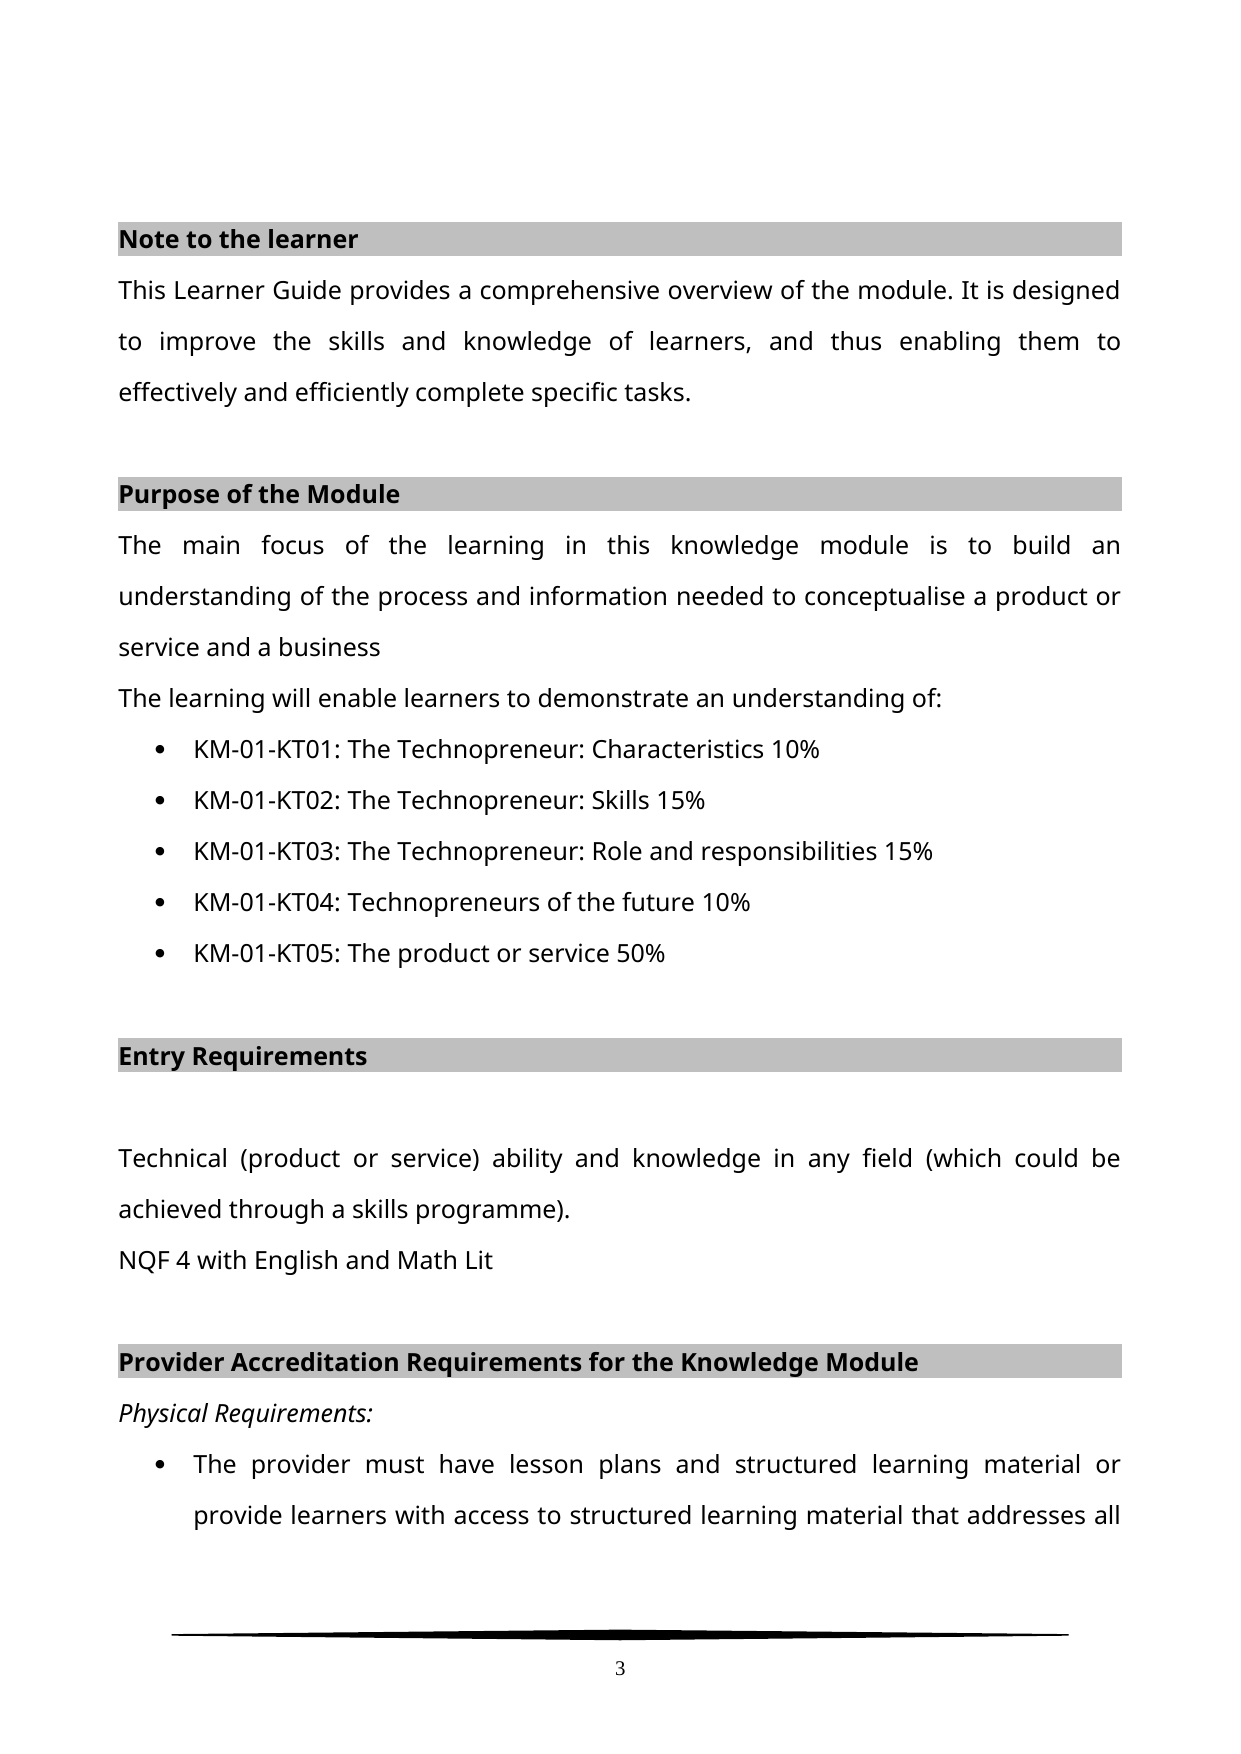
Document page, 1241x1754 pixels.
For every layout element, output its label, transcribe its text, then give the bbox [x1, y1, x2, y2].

text Physical Requirements: [118, 1396, 1122, 1429]
text NQF 4 with English and Math Lit [118, 1242, 1122, 1276]
text Note to the learner [118, 222, 1122, 256]
text The main focus of the learning in this knowledge module is to build an understanding of the process and information needed to conceptualise a product or service and a business [118, 528, 1122, 664]
text This Learner Guide provides a comprehensive overview of the module. It is designed to improve the skills and knowledge of learners, and thus enabling them to effectively and efficiently complete specific tasks. [118, 273, 1122, 409]
text Provider Accreditation Requirements for the Knowledge Module [118, 1344, 1122, 1378]
text The learning will enable learners to demonstrate an understanding of: [118, 681, 1122, 715]
list KM-01-KT05: The product or service 50% [156, 936, 1122, 970]
text Purpose of the Module [118, 477, 1122, 511]
text Entry Requirements [118, 1038, 1122, 1072]
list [156, 1447, 1122, 1532]
list KM-01-KT03: The Technopreneur: Role and responsibilities 15% [156, 834, 1122, 868]
list KM-01-KT02: The Technopreneur: Skills 15% [156, 783, 1122, 817]
text Technical (product or service) ability and knowledge in any field (which could be achieved through a skills programme). [118, 1140, 1122, 1225]
list KM-01-KT01: The Technopreneur: Characteristics 10% [156, 732, 1122, 766]
list KM-01-KT04: Technopreneurs of the future 10% [156, 885, 1122, 919]
